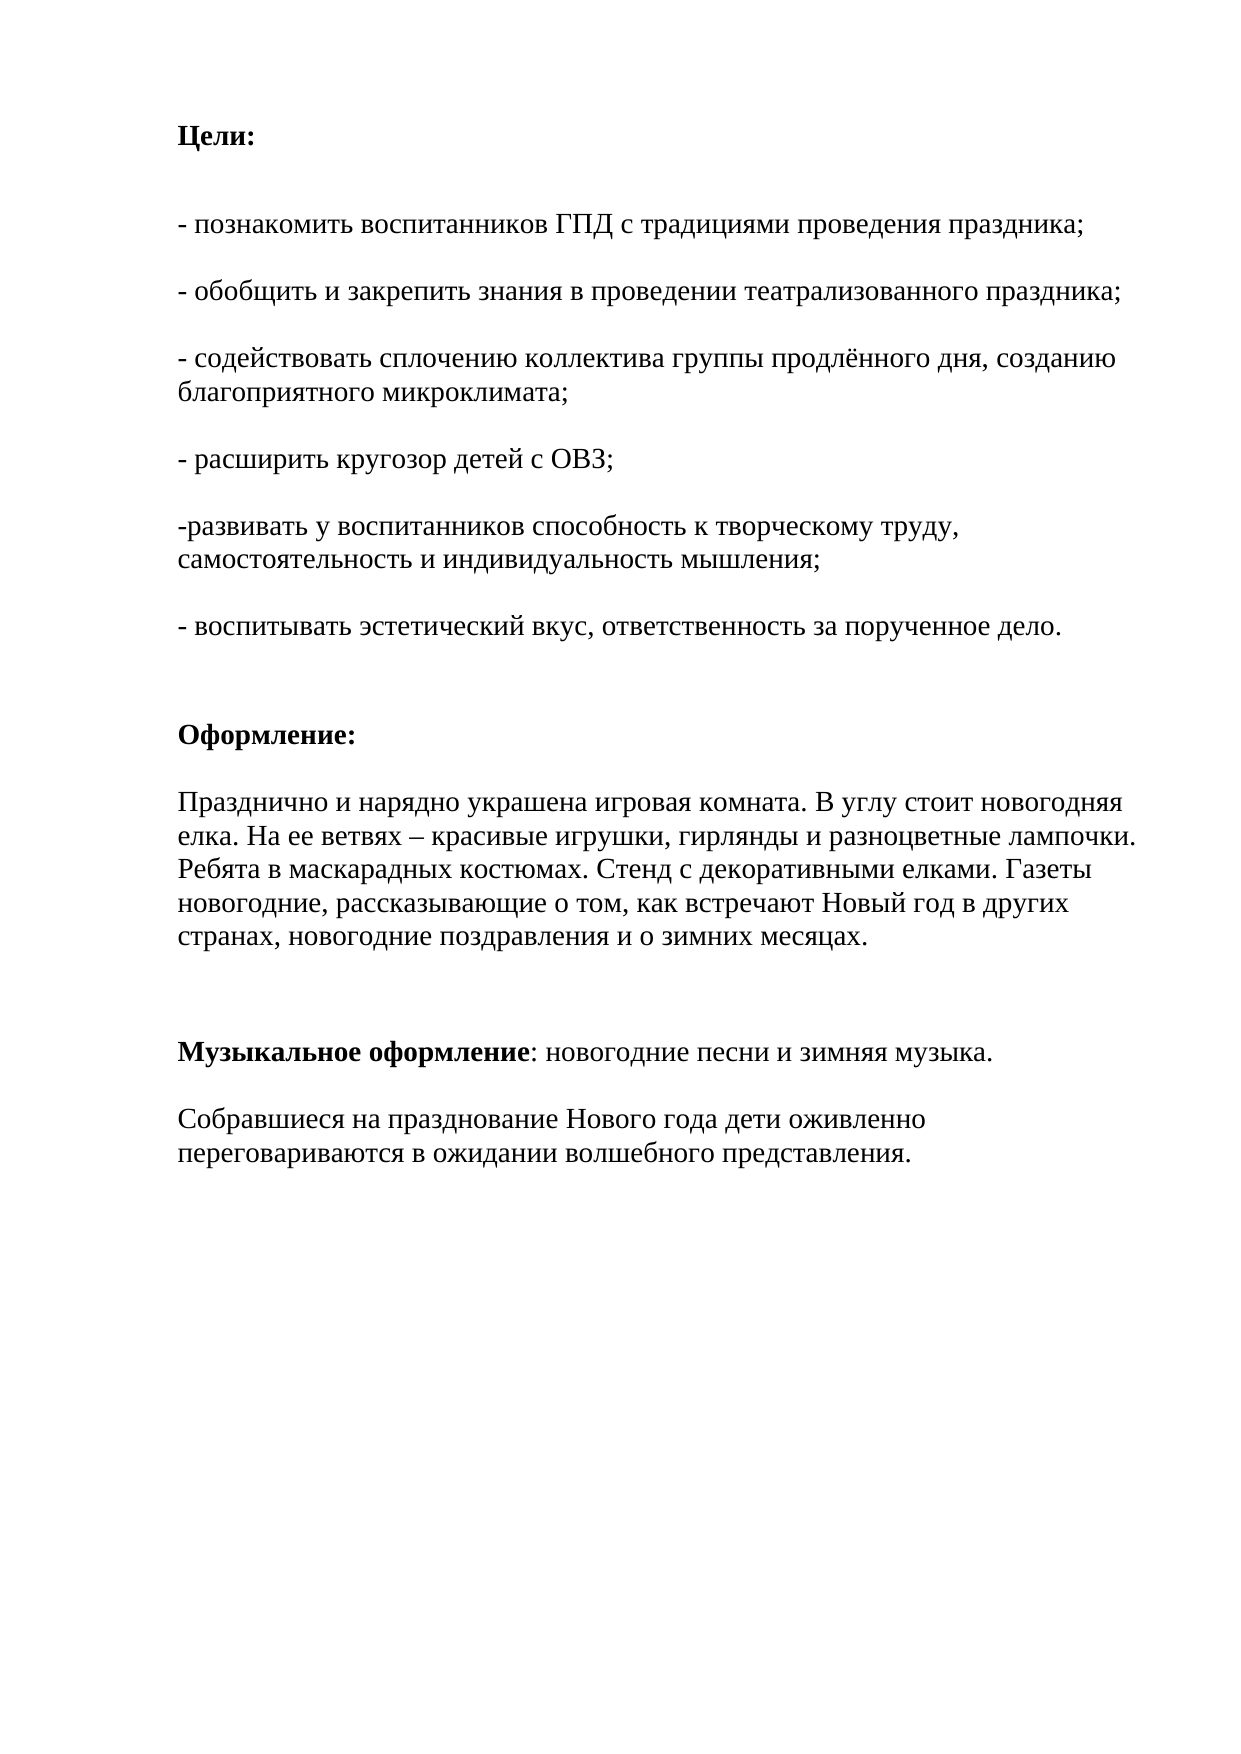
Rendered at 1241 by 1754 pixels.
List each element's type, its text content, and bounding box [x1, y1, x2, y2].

text Цели: [177, 118, 1152, 152]
text - познакомить воспитанников ГПД с традициями проведения праздника; - обобщить и закрепить знания в проведении театрализованного праздника; - содействовать сплочению коллектива группы продлённого дня, созданию благоприятного микроклимата; - расширить кругозор детей с ОВЗ; -развивать у воспитанников способность к творческому труду, самостоятельность и индивидуальность мышления; - воспитывать эстетический вкус, ответственность за порученное дело. [177, 172, 1152, 642]
text Музыкальное оформление: новогодние песни и зимняя музыка. Собравшиеся на празднование Нового года дети оживленно переговариваются в ожидании волшебного представления. [177, 1034, 1152, 1264]
text Оформление: Празднично и нарядно украшена игровая комната. В углу стоит новогодняя елка. На ее ветвях – красивые игрушки, гирлянды и разноцветные лампочки. Ребята в маскарадных костюмах. Стенд с декоративными елками. Газеты новогодние, рассказывающие о том, как встречают Новый год в других странах, новогодние поздравления и о зимних месяцах. [177, 717, 1152, 1014]
